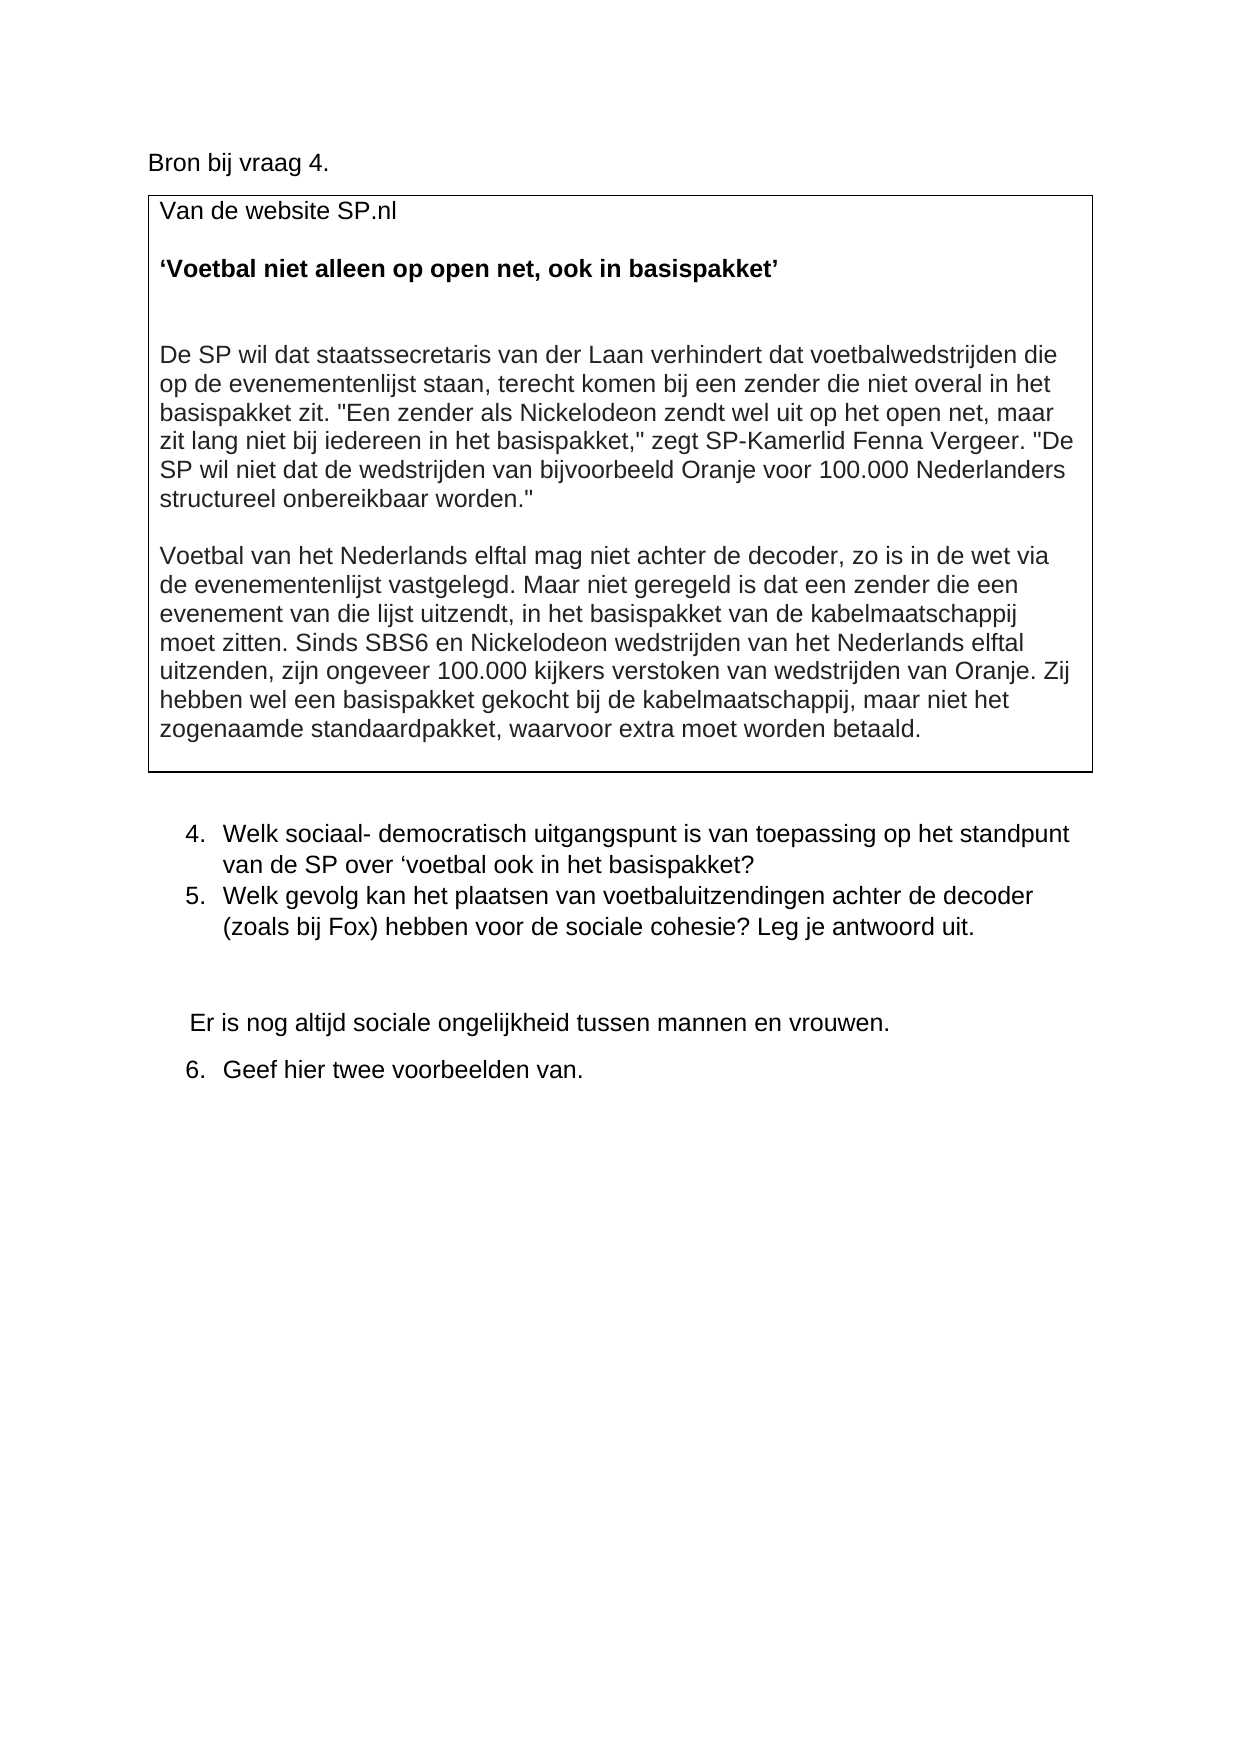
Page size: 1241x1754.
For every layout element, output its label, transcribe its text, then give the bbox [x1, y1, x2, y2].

text Bron bij vraag 4. [148, 148, 1093, 176]
list Welk sociaal- democratisch uitgangspunt is van toepassing op het standpunt van de SP over ‘voetbal ook in het basispakket? [185, 819, 1093, 879]
table_header Van de website SP.nl ‘Voetbal niet alleen op open net, ook in basispakket’ De SP wil dat staatssecretaris van der Laan verhindert dat voetbalwedstrijden die op de evenementenlijst staan, terecht komen bij een zender die niet overal in het basispakket zit. "Een zender als Nickelodeon zendt wel uit op het open net, maar zit lang niet bij iedereen in het basispakket," zegt SP-Kamerlid Fenna Vergeer. "De SP wil niet dat de wedstrijden van bijvoorbeeld Oranje voor 100.000 Nederlanders structureel onbereikbaar worden." Voetbal van het Nederlands elftal mag niet achter de decoder, zo is in de wet via de evenementenlijst vastgelegd. Maar niet geregeld is dat een zender die een evenement van die lijst uitzendt, in het basispakket van de kabelmaatschappij moet zitten. Sinds SBS6 en Nickelodeon wedstrijden van het Nederlands elftal uitzenden, zijn ongeveer 100.000 kijkers verstoken van wedstrijden van Oranje. Zij hebben wel een basispakket gekocht bij de kabelmaatschappij, maar niet het zogenaamde standaardpakket, waarvoor extra moet worden betaald. [149, 196, 1092, 771]
list Welk gevolg kan het plaatsen van voetbaluitzendingen achter de decoder (zoals bij Fox) hebben voor de sociale cohesie? Leg je antwoord uit. [185, 881, 1093, 941]
list Geef hier twee voorbeelden van. [185, 1056, 1093, 1084]
text Er is nog altijd sociale ongelijkheid tussen mannen en vrouwen. [148, 1008, 1093, 1037]
